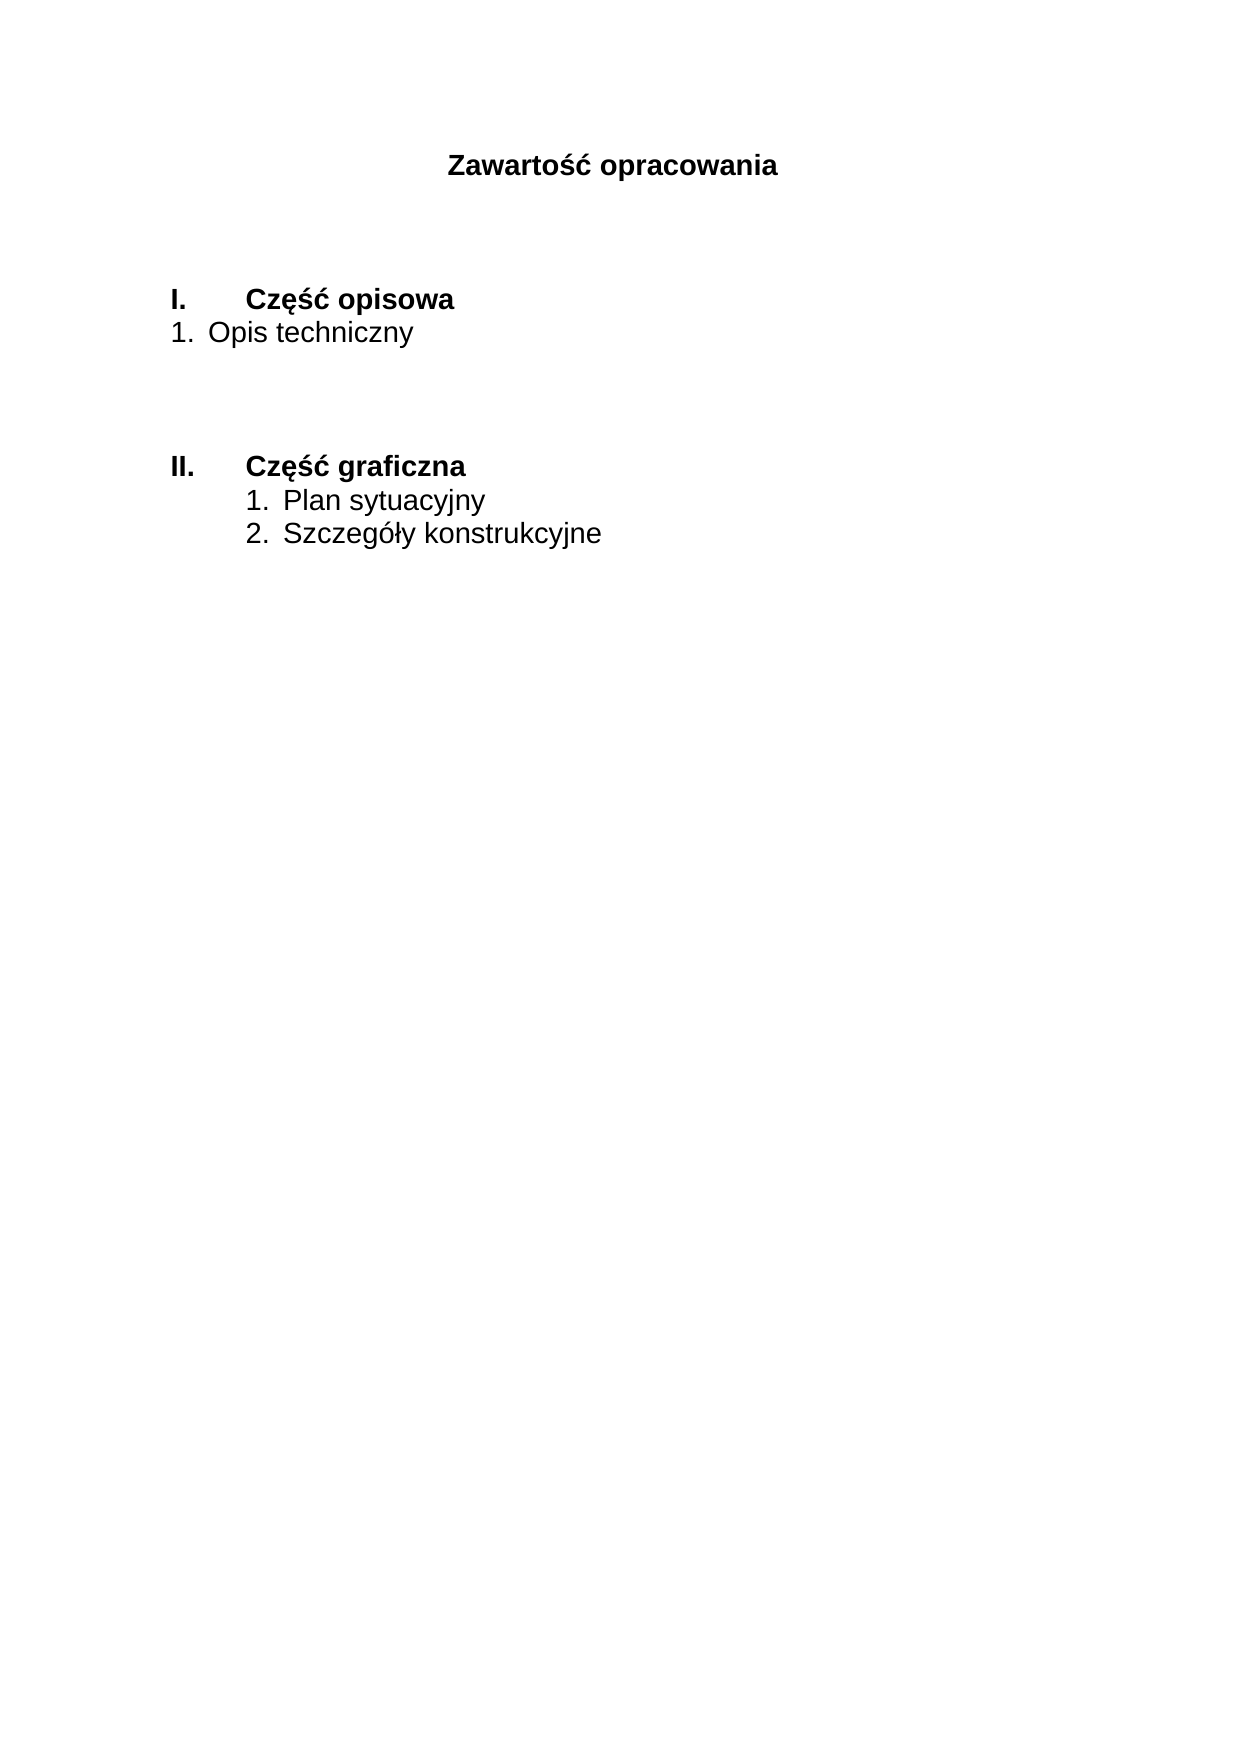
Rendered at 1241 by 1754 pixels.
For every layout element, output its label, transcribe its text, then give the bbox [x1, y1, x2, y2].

list Szczegóły konstrukcyjne [245, 517, 1093, 550]
list Opis techniczny [170, 315, 1093, 349]
list Plan sytuacyjny [245, 483, 1093, 517]
list Część opisowa [170, 282, 1093, 315]
text Zawartość opracowania [133, 148, 1093, 181]
list Część graficzna [170, 449, 1093, 483]
